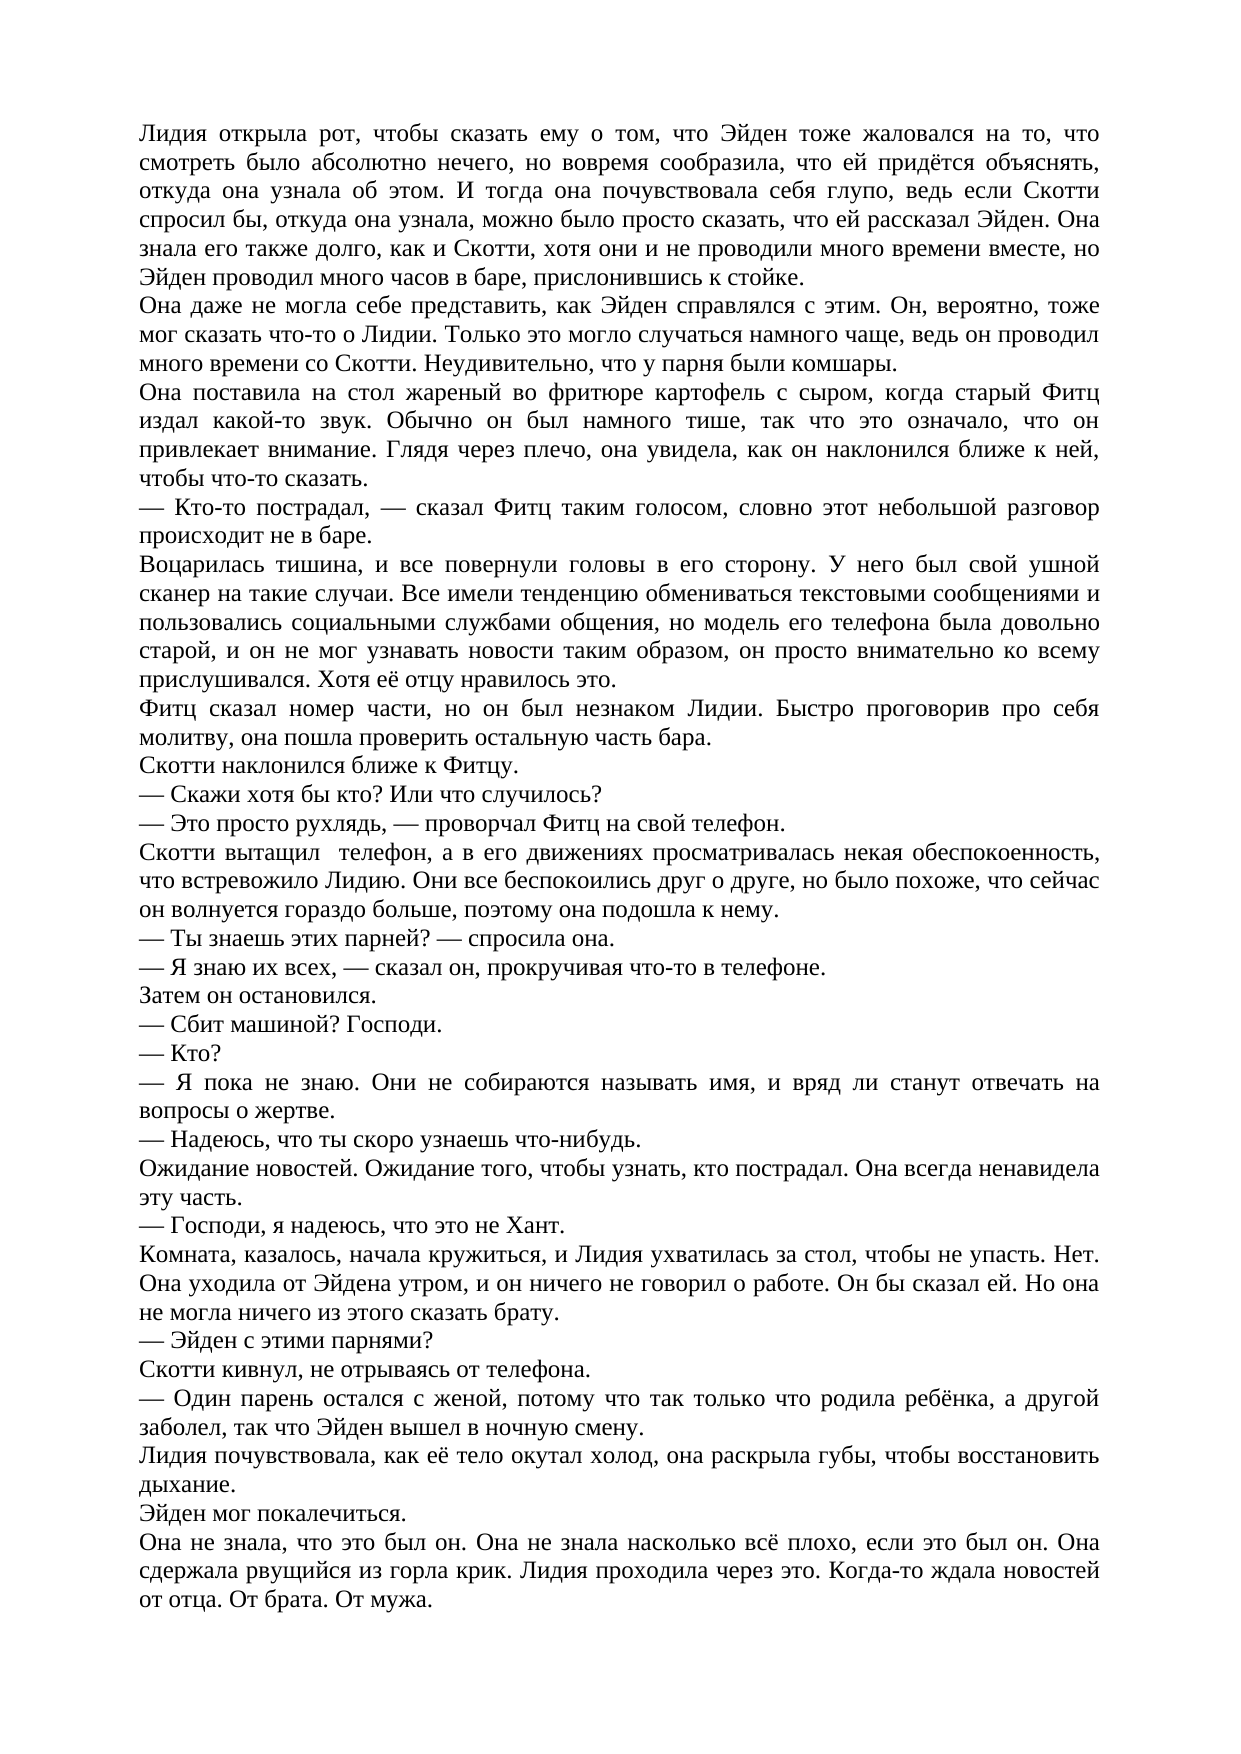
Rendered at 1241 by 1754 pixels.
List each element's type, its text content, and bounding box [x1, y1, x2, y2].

text — Один парень остался с женой, потому что так только что родила ребёнка, а другой заболел, так что Эйден вышел в ночную смену. [139, 1383, 1101, 1441]
text Затем он остановился. [139, 981, 1101, 1009]
text Она поставила на стол жареный во фритюре картофель с сыром, когда старый Фитц издал какой-то звук. Обычно он был намного тише, так что это означало, что он привлекает внимание. Глядя через плечо, она увидела, как он наклонился ближе к ней, чтобы что-то сказать. [139, 377, 1101, 492]
text — Кто? [139, 1038, 1101, 1067]
text Скотти вытащил телефон, а в его движениях просматривалась некая обеспокоенность, что встревожило Лидию. Они все беспокоились друг о друге, но было похоже, что сейчас он волнуется гораздо больше, поэтому она подошла к нему. [139, 837, 1101, 923]
text Лидия почувствовала, как её тело окутал холод, она раскрыла губы, чтобы восстановить дыхание. [139, 1441, 1101, 1498]
text — Скажи хотя бы кто? Или что случилось? [139, 779, 1101, 808]
text Скотти кивнул, не отрываясь от телефона. [139, 1354, 1101, 1383]
text Ожидание новостей. Ожидание того, чтобы узнать, кто пострадал. Она всегда ненавидела эту часть. [139, 1153, 1101, 1211]
text — Я знаю их всех, — сказал он, прокручивая что-то в телефоне. [139, 952, 1101, 981]
text Воцарилась тишина, и все повернули головы в его сторону. У него был свой ушной сканер на такие случаи. Все имели тенденцию обмениваться текстовыми сообщениями и пользовались социальными службами общения, но модель его телефона была довольно старой, и он не мог узнавать новости таким образом, он просто внимательно ко всему прислушивался. Хотя её отцу нравилось это. [139, 549, 1101, 693]
text — Эйден с этими парнями? [139, 1326, 1101, 1354]
text Комната, казалось, начала кружиться, и Лидия ухватилась за стол, чтобы не упасть. Нет. Она уходила от Эйдена утром, и он ничего не говорил о работе. Он бы сказал ей. Но она не могла ничего из этого сказать брату. [139, 1239, 1101, 1326]
text — Ты знаешь этих парней? — спросила она. [139, 923, 1101, 952]
text Скотти наклонился ближе к Фитцу. [139, 751, 1101, 779]
text — Я пока не знаю. Они не собираются называть имя, и вряд ли станут отвечать на вопросы о жертве. [139, 1067, 1101, 1124]
text Эйден мог покалечиться. [139, 1498, 1101, 1527]
text Фитц сказал номер части, но он был незнаком Лидии. Быстро проговорив про себя молитву, она пошла проверить остальную часть бара. [139, 693, 1101, 751]
text Лидия открыла рот, чтобы сказать ему о том, что Эйден тоже жаловался на то, что смотреть было абсолютно нечего, но вовремя сообразила, что ей придётся объяснять, откуда она узнала об этом. И тогда она почувствовала себя глупо, ведь если Скотти спросил бы, откуда она узнала, можно было просто сказать, что ей рассказал Эйден. Она знала его также долго, как и Скотти, хотя они и не проводили много времени вместе, но Эйден проводил много часов в баре, прислонившись к стойке. [139, 118, 1101, 291]
text Она даже не могла себе представить, как Эйден справлялся с этим. Он, вероятно, тоже мог сказать что-то о Лидии. Только это могло случаться намного чаще, ведь он проводил много времени со Скотти. Неудивительно, что у парня были комшары. [139, 291, 1101, 377]
text — Надеюсь, что ты скоро узнаешь что-нибудь. [139, 1124, 1101, 1153]
text Она не знала, что это был он. Она не знала насколько всё плохо, если это был он. Она сдержала рвущийся из горла крик. Лидия проходила через это. Когда-то ждала новостей от отца. От брата. От мужа. [139, 1527, 1101, 1613]
text — Кто-то пострадал, — сказал Фитц таким голосом, словно этот небольшой разговор происходит не в баре. [139, 492, 1101, 549]
text — Это просто рухлядь, — проворчал Фитц на свой телефон. [139, 808, 1101, 837]
text — Сбит машиной? Господи. [139, 1009, 1101, 1038]
text — Господи, я надеюсь, что это не Хант. [139, 1211, 1101, 1239]
